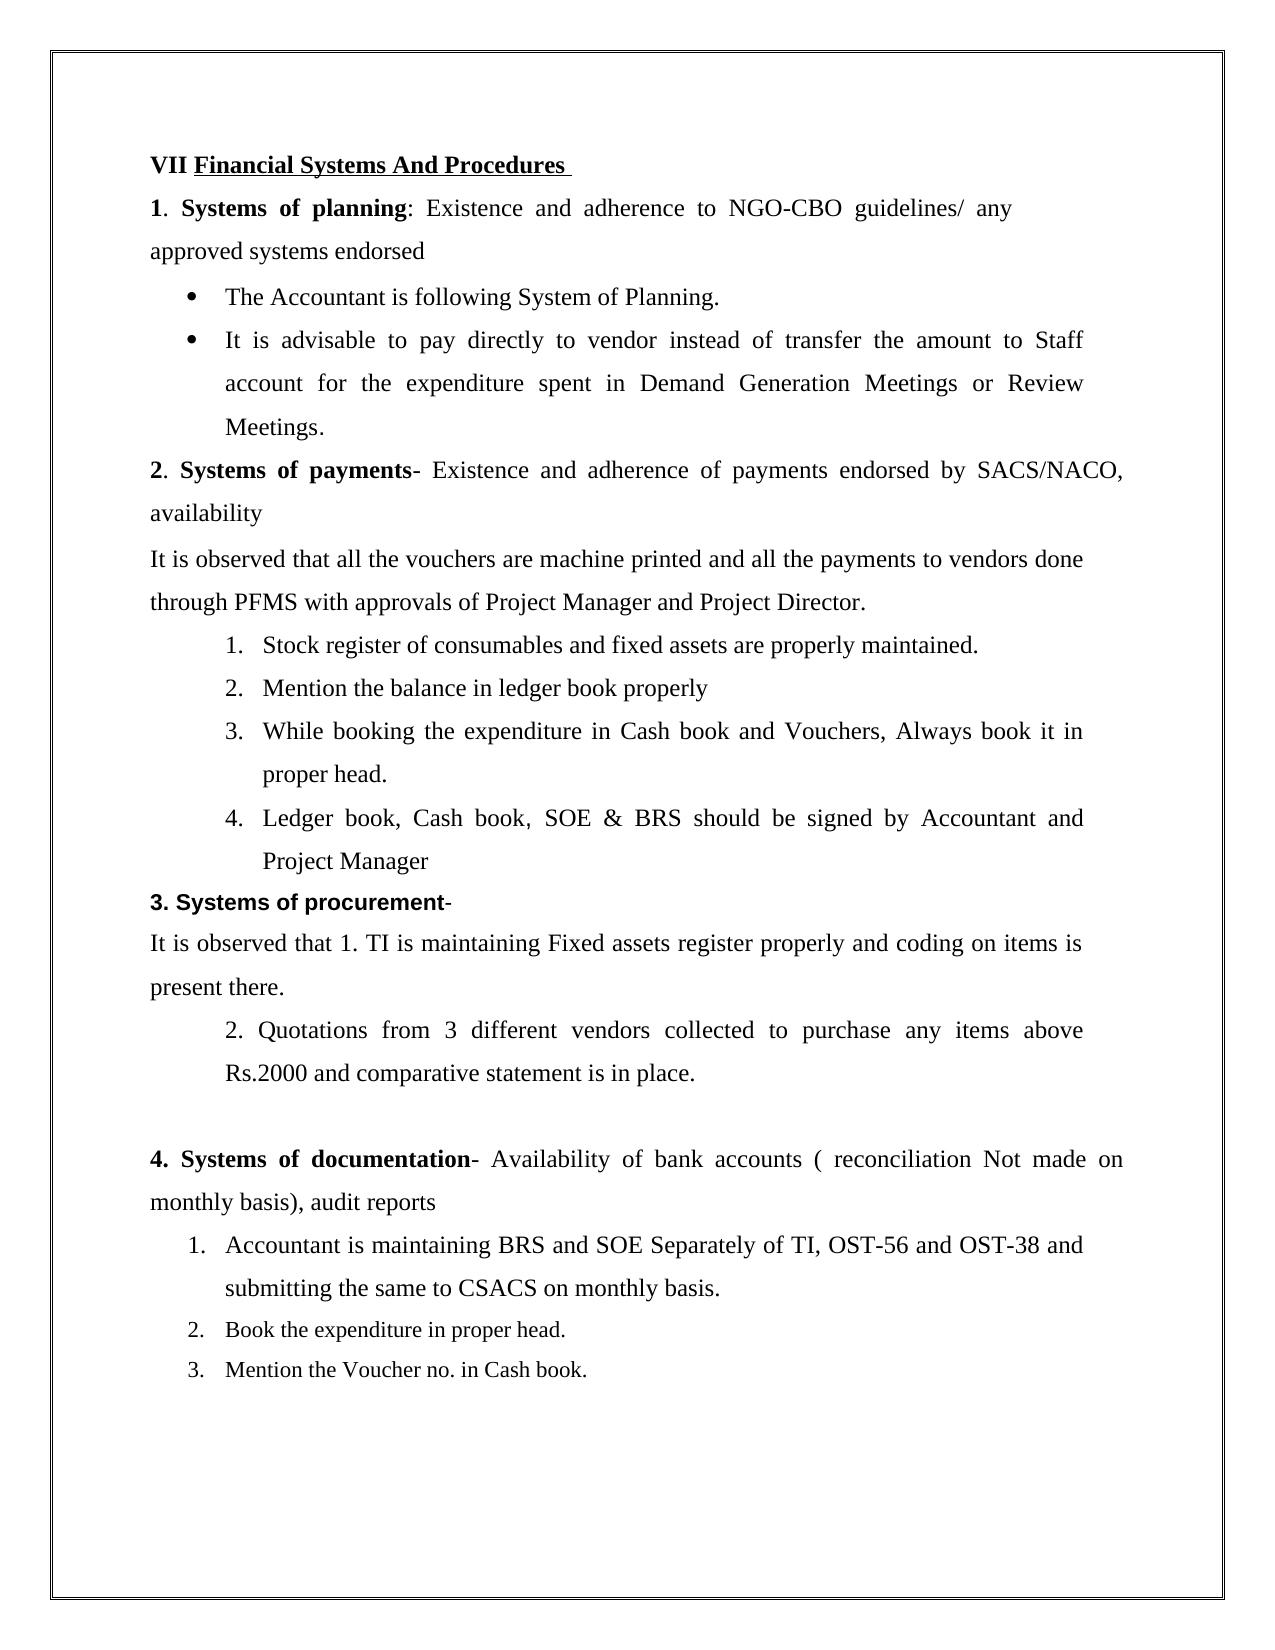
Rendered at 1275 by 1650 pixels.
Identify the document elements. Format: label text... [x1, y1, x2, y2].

text It is observed that all the vouchers are machine printed and all the payments to vendors done through PFMS with approvals of Project Manager and Project Director. [150, 544, 1084, 616]
list While booking the expenditure in Cash book and Vouchers, Always book it in proper head. [225, 716, 1084, 788]
list 2. Quotations from 3 different vendors collected to purchase any items above Rs.2000 and comparative statement is in place. [225, 1015, 1084, 1087]
list Accountant is maintaining BRS and SOE Separately of TI, OST-56 and OST-38 and submitting the same to CSACS on monthly basis. [187, 1230, 1084, 1302]
list Mention the Voucher no. in Cash book. [187, 1356, 1084, 1382]
text VII Financial Systems And Procedures [150, 150, 1125, 179]
list Ledger book, Cash book, SOE & BRS should be signed by Accountant and Project Manager [225, 803, 1084, 874]
text It is observed that 1. TI is maintaining Fixed assets register properly and coding on items is present there. [150, 928, 1084, 1000]
text 3. Systems of procurement- [150, 889, 1084, 915]
list Mention the balance in ledger book properly [225, 673, 1084, 702]
text 1. Systems of planning: Existence and adherence to NGO-CBO guidelines/ any approved systems endorsed [150, 193, 1013, 265]
text 2. Systems of payments- Existence and adherence of payments endorsed by SACS/NACO, availability [150, 455, 1124, 527]
list Stock register of consumables and fixed assets are properly maintained. [225, 630, 1084, 659]
list The Accountant is following System of Planning. [187, 282, 1084, 311]
list It is advisable to pay directly to vendor instead of transfer the amount to Staff account for the expenditure spent in Demand Generation Meetings or Review Meetings. [187, 325, 1084, 440]
list Book the expenditure in proper head. [187, 1317, 1084, 1343]
text 4. Systems of documentation- Availability of bank accounts ( reconciliation Not made on monthly basis), audit reports [150, 1144, 1124, 1216]
